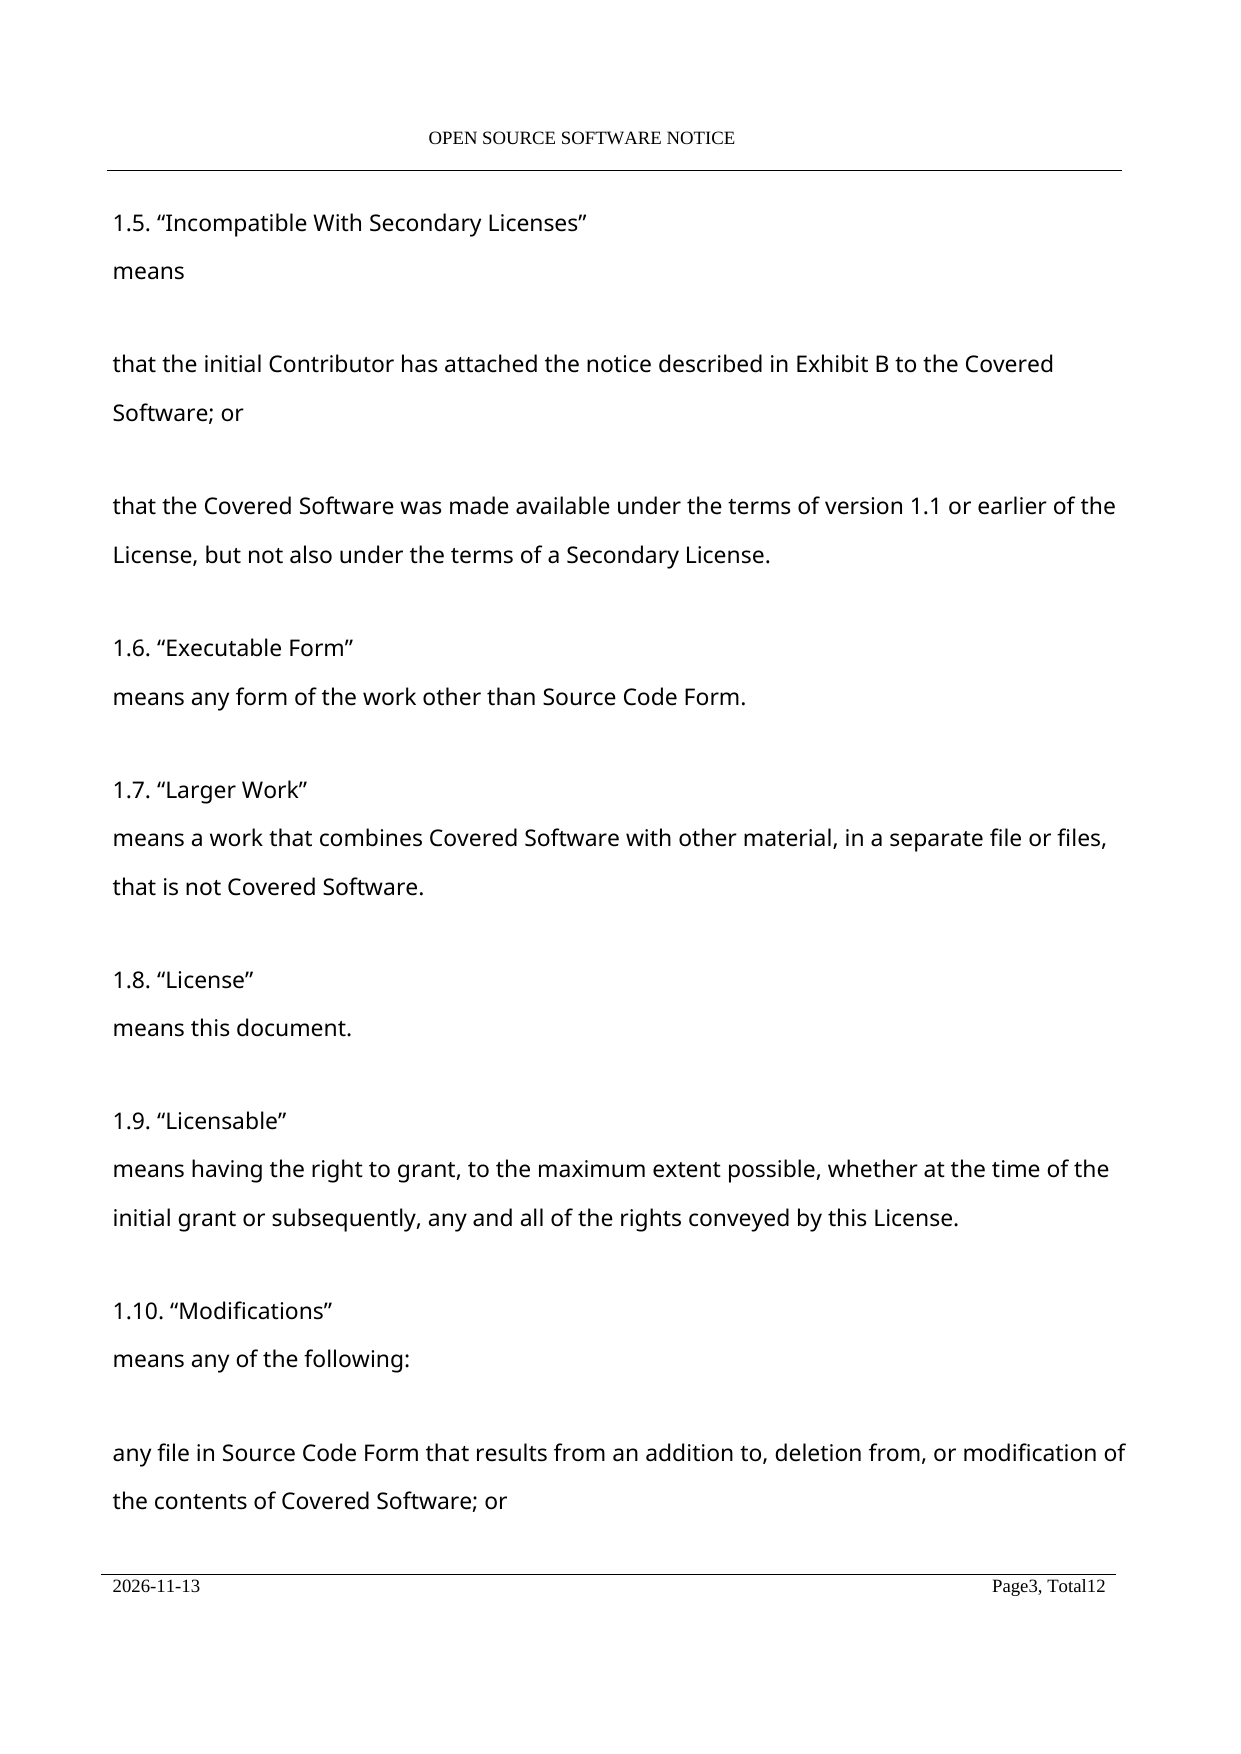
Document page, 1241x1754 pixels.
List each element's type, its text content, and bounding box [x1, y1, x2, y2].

text 1.10. “Modifications” [112, 1294, 1128, 1327]
text 1.6. “Executable Form” [112, 632, 1128, 664]
text that the initial Contributor has attached the notice described in Exhibit B to the Covered Software; or [112, 348, 1128, 429]
text means any form of the work other than Source Code Form. [112, 680, 1128, 712]
text 1.9. “Licensable” [112, 1104, 1128, 1137]
text means having the right to grant, to the maximum extent possible, whether at the time of the initial grant or subsequently, any and all of the rights conveyed by this License. [112, 1153, 1128, 1234]
text means this document. [112, 1011, 1128, 1044]
text means any of the following: [112, 1343, 1128, 1375]
text 1.7. “Larger Work” [112, 773, 1128, 806]
text means [112, 254, 1128, 287]
text 1.8. “License” [112, 963, 1128, 996]
text that the Covered Software was made available under the terms of version 1.1 or earlier of the License, but not also under the terms of a Secondary License. [112, 490, 1128, 571]
text means a work that combines Covered Software with other material, in a separate file or files, that is not Covered Software. [112, 821, 1128, 902]
text any file in Source Code Form that results from an addition to, deletion from, or modification of the contents of Covered Software; or [112, 1436, 1128, 1517]
text 1.5. “Incompatible With Secondary Licenses” [112, 206, 1128, 239]
